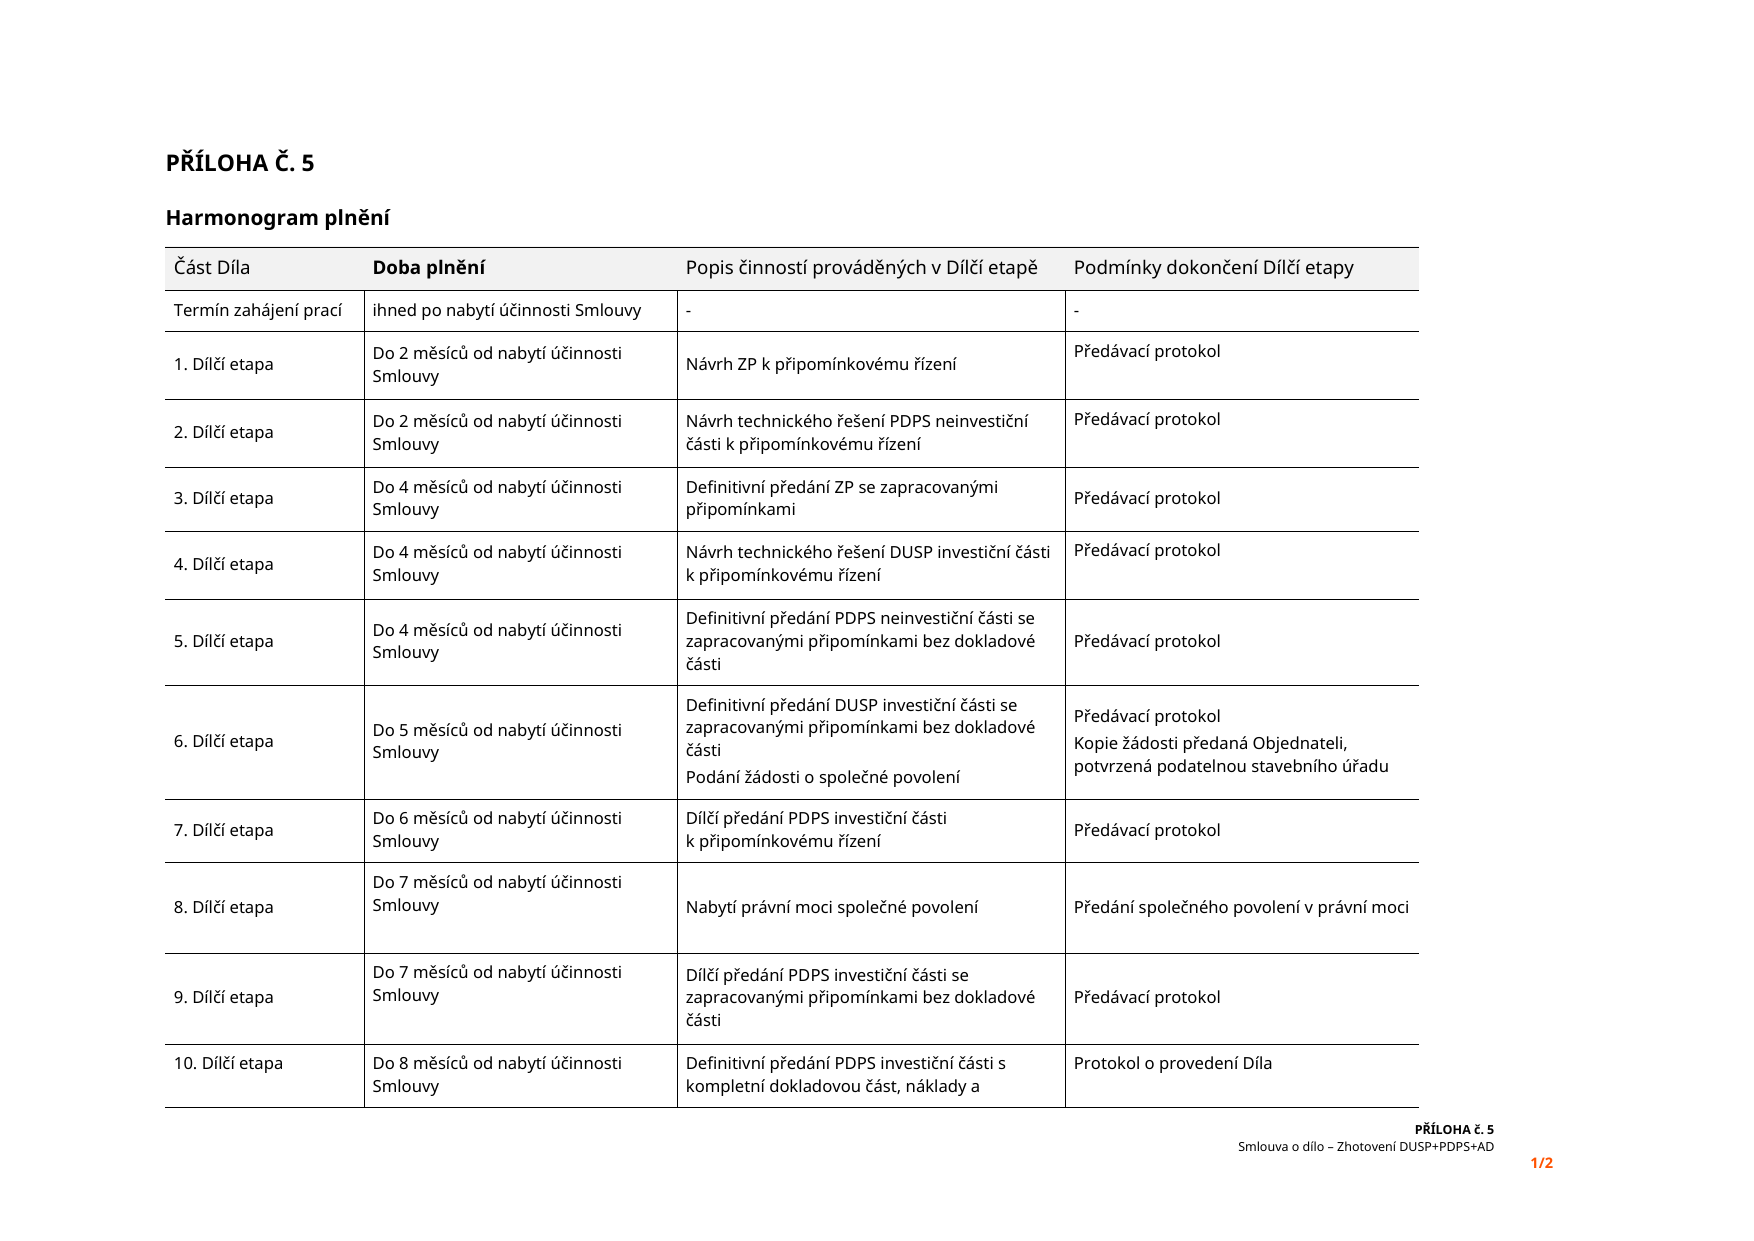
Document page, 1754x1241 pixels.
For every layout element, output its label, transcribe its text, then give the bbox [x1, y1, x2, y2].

table_cell Předávací protokol [1066, 400, 1419, 467]
table_cell 1. Dílčí etapa [165, 332, 364, 399]
table_cell Definitivní předání PDPS neinvestiční části se zapracovanými připomínkami bez dokladové části [678, 600, 1065, 685]
table_cell Dílčí předání PDPS investiční části se zapracovanými připomínkami bez dokladové části [678, 954, 1065, 1043]
table_cell Předání společného povolení v právní moci [1066, 863, 1419, 953]
table_cell Předávací protokol [1066, 332, 1419, 399]
table_cell 6. Dílčí etapa [165, 686, 364, 798]
table_cell Předávací protokol [1066, 600, 1419, 685]
table_cell - [1066, 291, 1419, 331]
table_cell Do 5 měsíců od nabytí účinnosti Smlouvy [365, 686, 677, 798]
table_cell 2. Dílčí etapa [165, 400, 364, 467]
table_cell Do 7 měsíců od nabytí účinnosti Smlouvy [365, 954, 677, 1043]
table_cell 4. Dílčí etapa [165, 532, 364, 599]
text Harmonogram plnění [165, 203, 1588, 231]
table_cell Nabytí právní moci společné povolení [678, 863, 1065, 953]
table_cell Do 2 měsíců od nabytí účinnosti Smlouvy [365, 400, 677, 467]
table_header Podmínky dokončení Dílčí etapy [1065, 248, 1419, 290]
table_cell Návrh technického řešení DUSP investiční části k připomínkovému řízení [678, 532, 1065, 599]
table_cell Do 6 měsíců od nabytí účinnosti Smlouvy [365, 800, 677, 862]
table_cell 3. Dílčí etapa [165, 468, 364, 531]
table_cell ihned po nabytí účinnosti Smlouvy [365, 291, 677, 331]
table_cell Do 2 měsíců od nabytí účinnosti Smlouvy [365, 332, 677, 399]
table_cell Definitivní předání DUSP investiční části se zapracovanými připomínkami bez dokladové části Podání žádosti o společné povolení [678, 686, 1065, 798]
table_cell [1066, 1045, 1419, 1107]
table_header Doba plnění [364, 248, 677, 290]
table_cell - [678, 291, 1065, 331]
table_cell Předávací protokol [1066, 468, 1419, 531]
table_cell 8. Dílčí etapa [165, 863, 364, 953]
table_cell Dílčí předání PDPS investiční části k připomínkovému řízení [678, 800, 1065, 862]
table_cell Předávací protokol [1066, 532, 1419, 599]
table_cell Do 4 měsíců od nabytí účinnosti Smlouvy [365, 600, 677, 685]
table_header Část Díla [165, 248, 364, 290]
table_cell 7. Dílčí etapa [165, 800, 364, 862]
table_cell Předávací protokol [1066, 954, 1419, 1043]
table_cell 10. Dílčí etapa [165, 1045, 364, 1107]
table_cell Do 4 měsíců od nabytí účinnosti Smlouvy [365, 468, 677, 531]
table_cell Předávací protokol [1066, 800, 1419, 862]
table_cell Termín zahájení prací [165, 291, 364, 331]
table_cell Návrh technického řešení PDPS neinvestiční části k připomínkovému řízení [678, 400, 1065, 467]
text Příloha č. 5 [165, 147, 1588, 179]
table_cell 5. Dílčí etapa [165, 600, 364, 685]
table_cell Definitivní předání ZP se zapracovanými připomínkami [678, 468, 1065, 531]
table_cell Návrh ZP k připomínkovému řízení [678, 332, 1065, 399]
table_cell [365, 1045, 677, 1107]
table_cell Do 4 měsíců od nabytí účinnosti Smlouvy [365, 532, 677, 599]
table_header Popis činností prováděných v Dílčí etapě [677, 248, 1065, 290]
table_cell 9. Dílčí etapa [165, 954, 364, 1043]
table_cell Do 7 měsíců od nabytí účinnosti Smlouvy [365, 863, 677, 953]
table_cell Předávací protokol Kopie žádosti předaná Objednateli, potvrzená podatelnou stavebního úřadu [1066, 686, 1419, 798]
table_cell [678, 1045, 1065, 1107]
